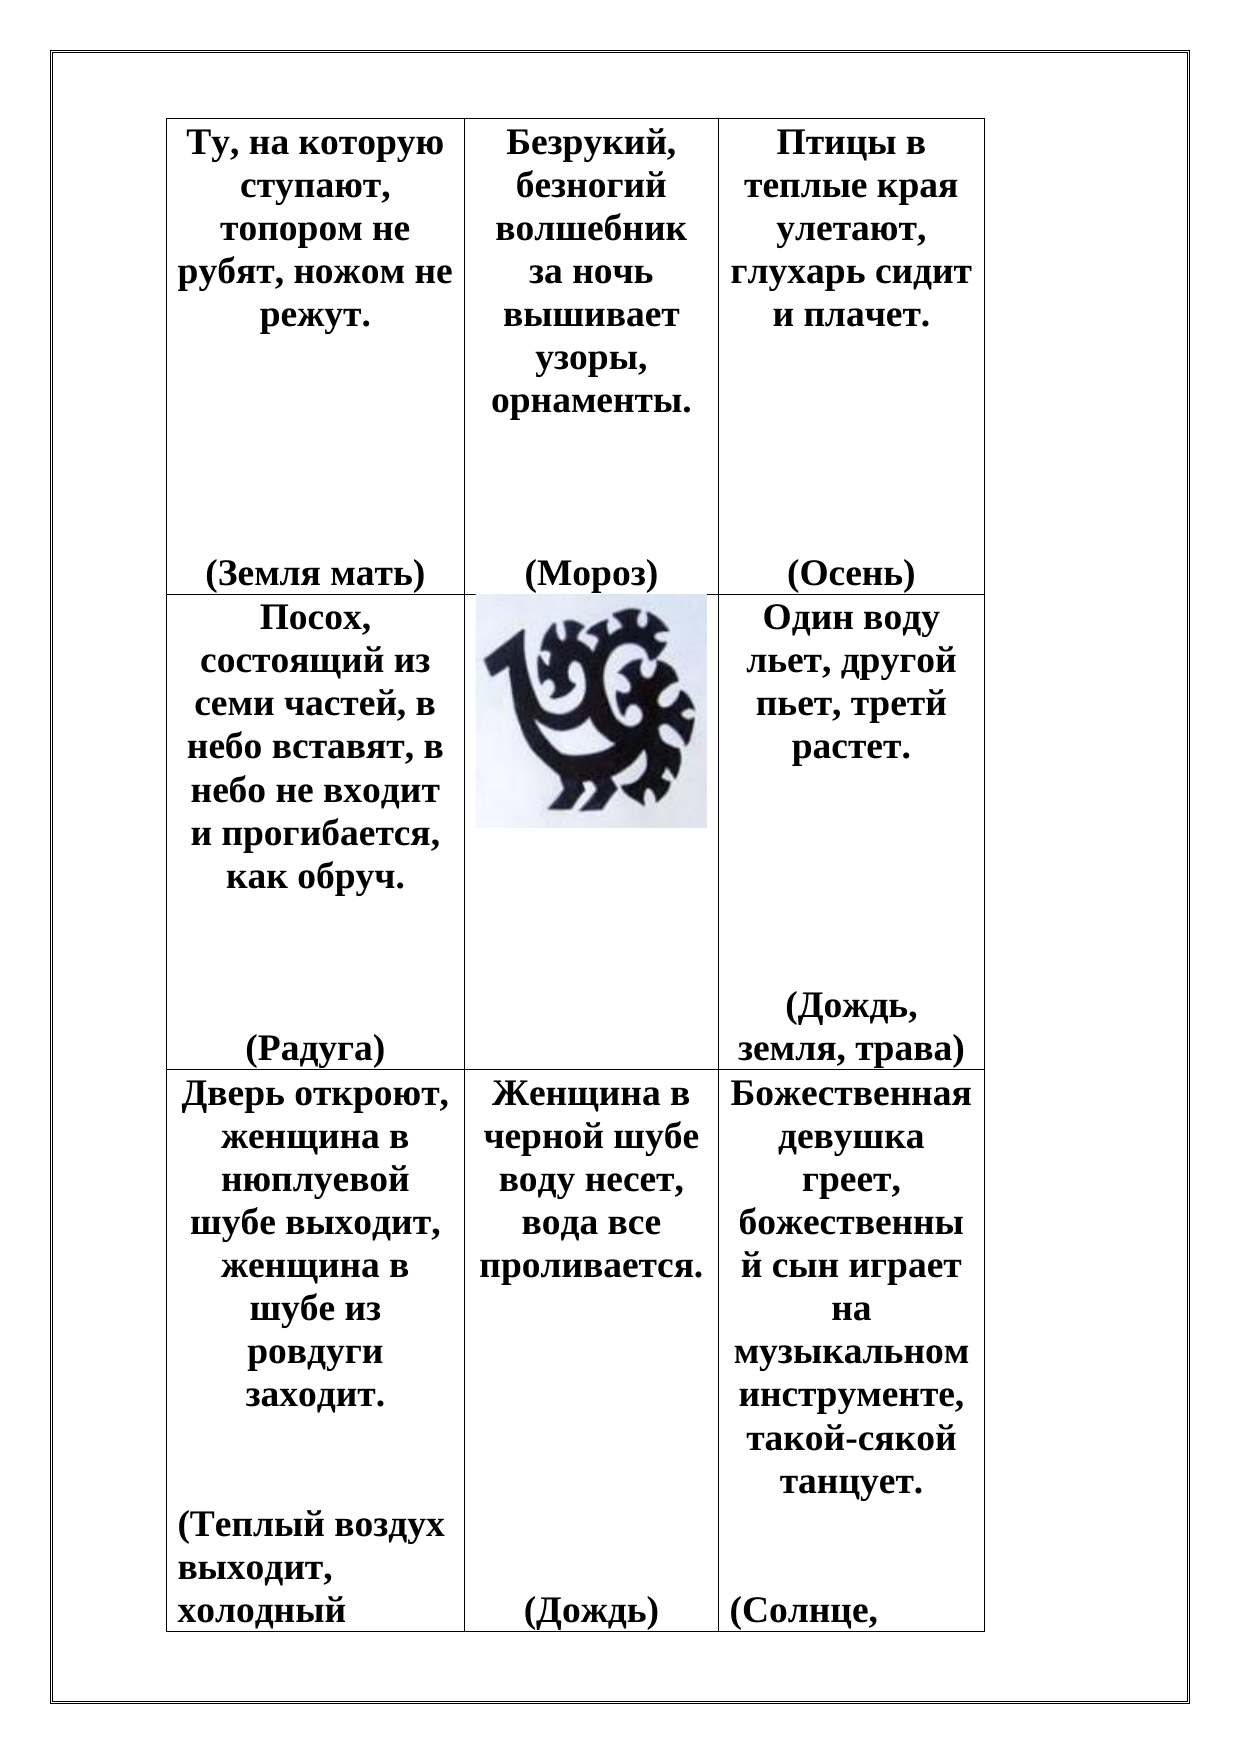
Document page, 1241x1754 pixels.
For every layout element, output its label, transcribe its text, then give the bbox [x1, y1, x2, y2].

table_cell Безрукий, безногий волшебник за ночь вышивает узоры, орнаменты. (Мороз) [465, 119, 718, 593]
table_cell Ту, на которую ступают, топором не рубят, ножом не режут. (Земля мать) [167, 119, 464, 593]
table_cell Птицы в теплые края улетают, глухарь сидит и плачет. (Осень) [719, 119, 984, 593]
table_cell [465, 1070, 718, 1631]
picture [475, 594, 707, 828]
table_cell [719, 1070, 984, 1631]
table_cell [465, 595, 718, 1069]
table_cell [167, 1070, 464, 1631]
table_cell Посох, состоящий из семи частей, в небо вставят, в небо не входит и прогибается, как обруч. (Радуга) [167, 595, 464, 1069]
table_cell Один воду льет, другой пьет, третй растет. (Дождь, земля, трава) [719, 595, 984, 1069]
